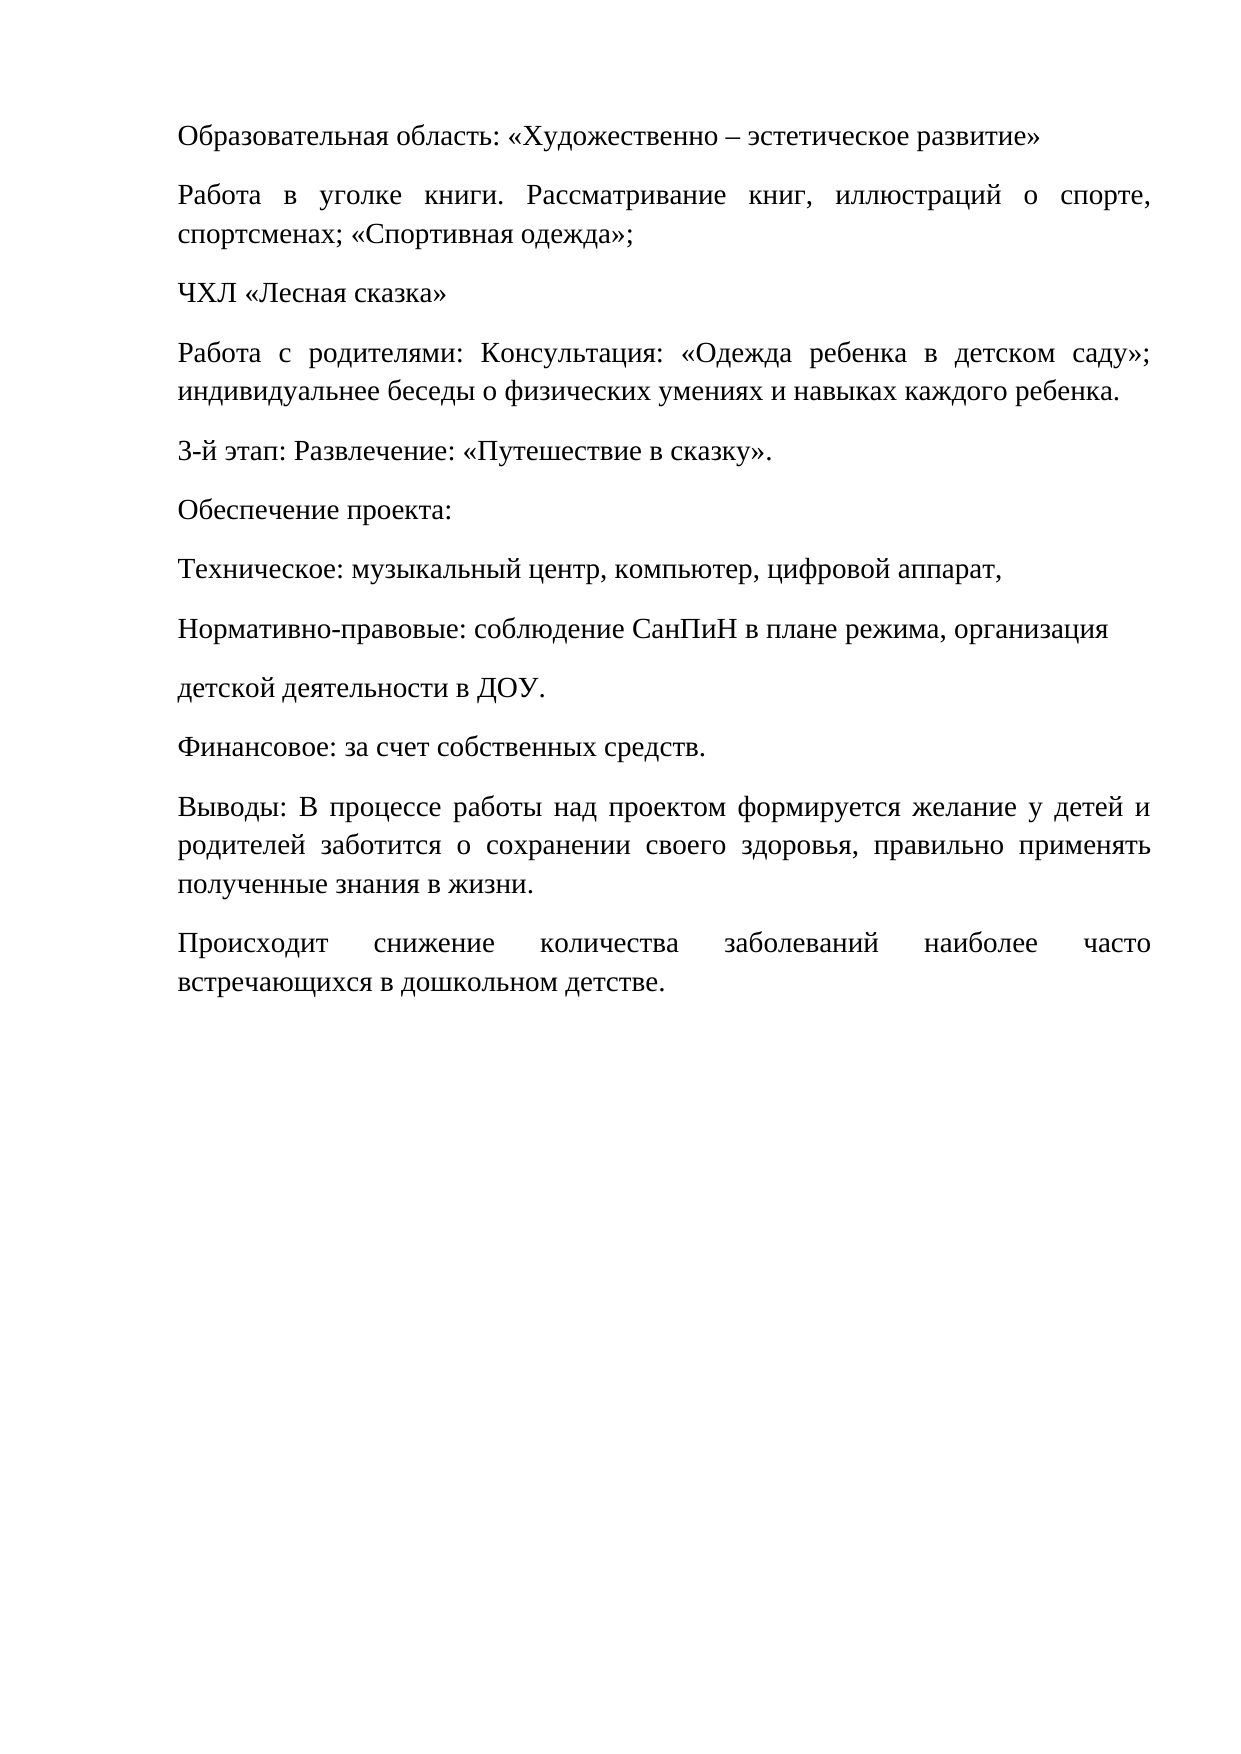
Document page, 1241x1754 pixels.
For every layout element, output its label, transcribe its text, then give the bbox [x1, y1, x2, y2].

text ЧХЛ «Лесная сказка» [177, 275, 1152, 309]
text Обеспечение проекта: [177, 492, 1152, 526]
text Происходит снижение количества заболеваний наиболее часто встречающихся в дошкольном детстве. [177, 925, 1152, 997]
text Работа с родителями: Консультация: «Одежда ребенка в детском саду»; индивидуальнее беседы о физических умениях и навыках каждого ребенка. [177, 335, 1152, 407]
text 3-й этап: Развлечение: «Путешествие в сказку». [177, 433, 1152, 466]
text Финансовое: за счет собственных средств. [177, 729, 1152, 763]
text Техническое: музыкальный центр, компьютер, цифровой аппарат, [177, 551, 1152, 585]
text Работа в уголке книги. Рассматривание книг, иллюстраций о спорте, спортсменах; «Спортивная одежда»; [177, 177, 1152, 249]
text Образовательная область: «Художественно – эстетическое развитие» [177, 118, 1152, 152]
text Нормативно-правовые: соблюдение СанПиН в плане режима, организация [177, 611, 1152, 644]
text детской деятельности в ДОУ. [177, 670, 1152, 704]
text Выводы: В процессе работы над проектом формируется желание у детей и родителей заботится о сохранении своего здоровья, правильно применять полученные знания в жизни. [177, 789, 1152, 899]
